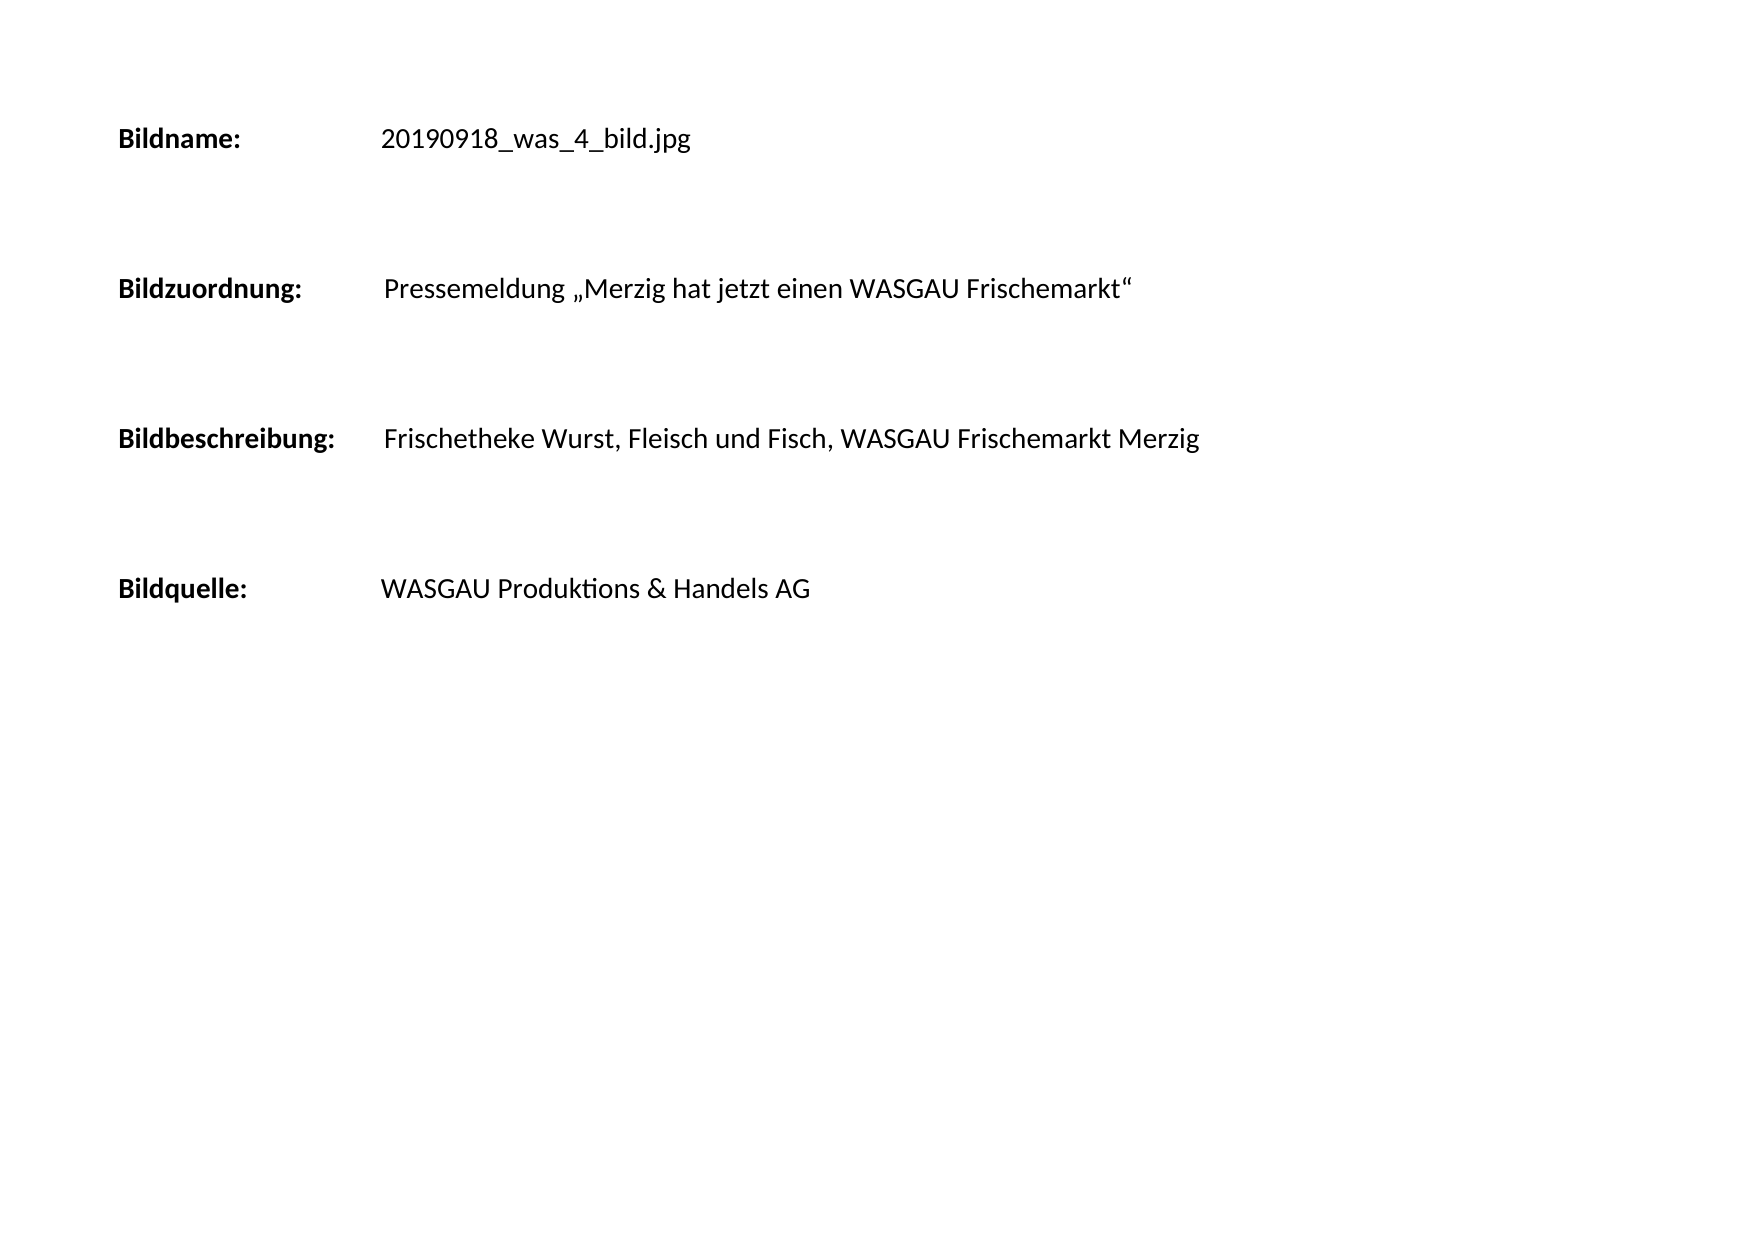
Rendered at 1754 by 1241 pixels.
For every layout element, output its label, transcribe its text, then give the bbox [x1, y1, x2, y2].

text Bildquelle: WASGAU Produktions & Handels AG [118, 568, 1636, 606]
text Bildbeschreibung: Frischetheke Wurst, Fleisch und Fisch, WASGAU Frischemarkt Merzig [118, 418, 1636, 456]
text Bildname: 20190918_was_4_bild.jpg [118, 118, 1636, 156]
text Bildzuordnung: Pressemeldung „Merzig hat jetzt einen WASGAU Frischemarkt“ [118, 268, 1636, 306]
